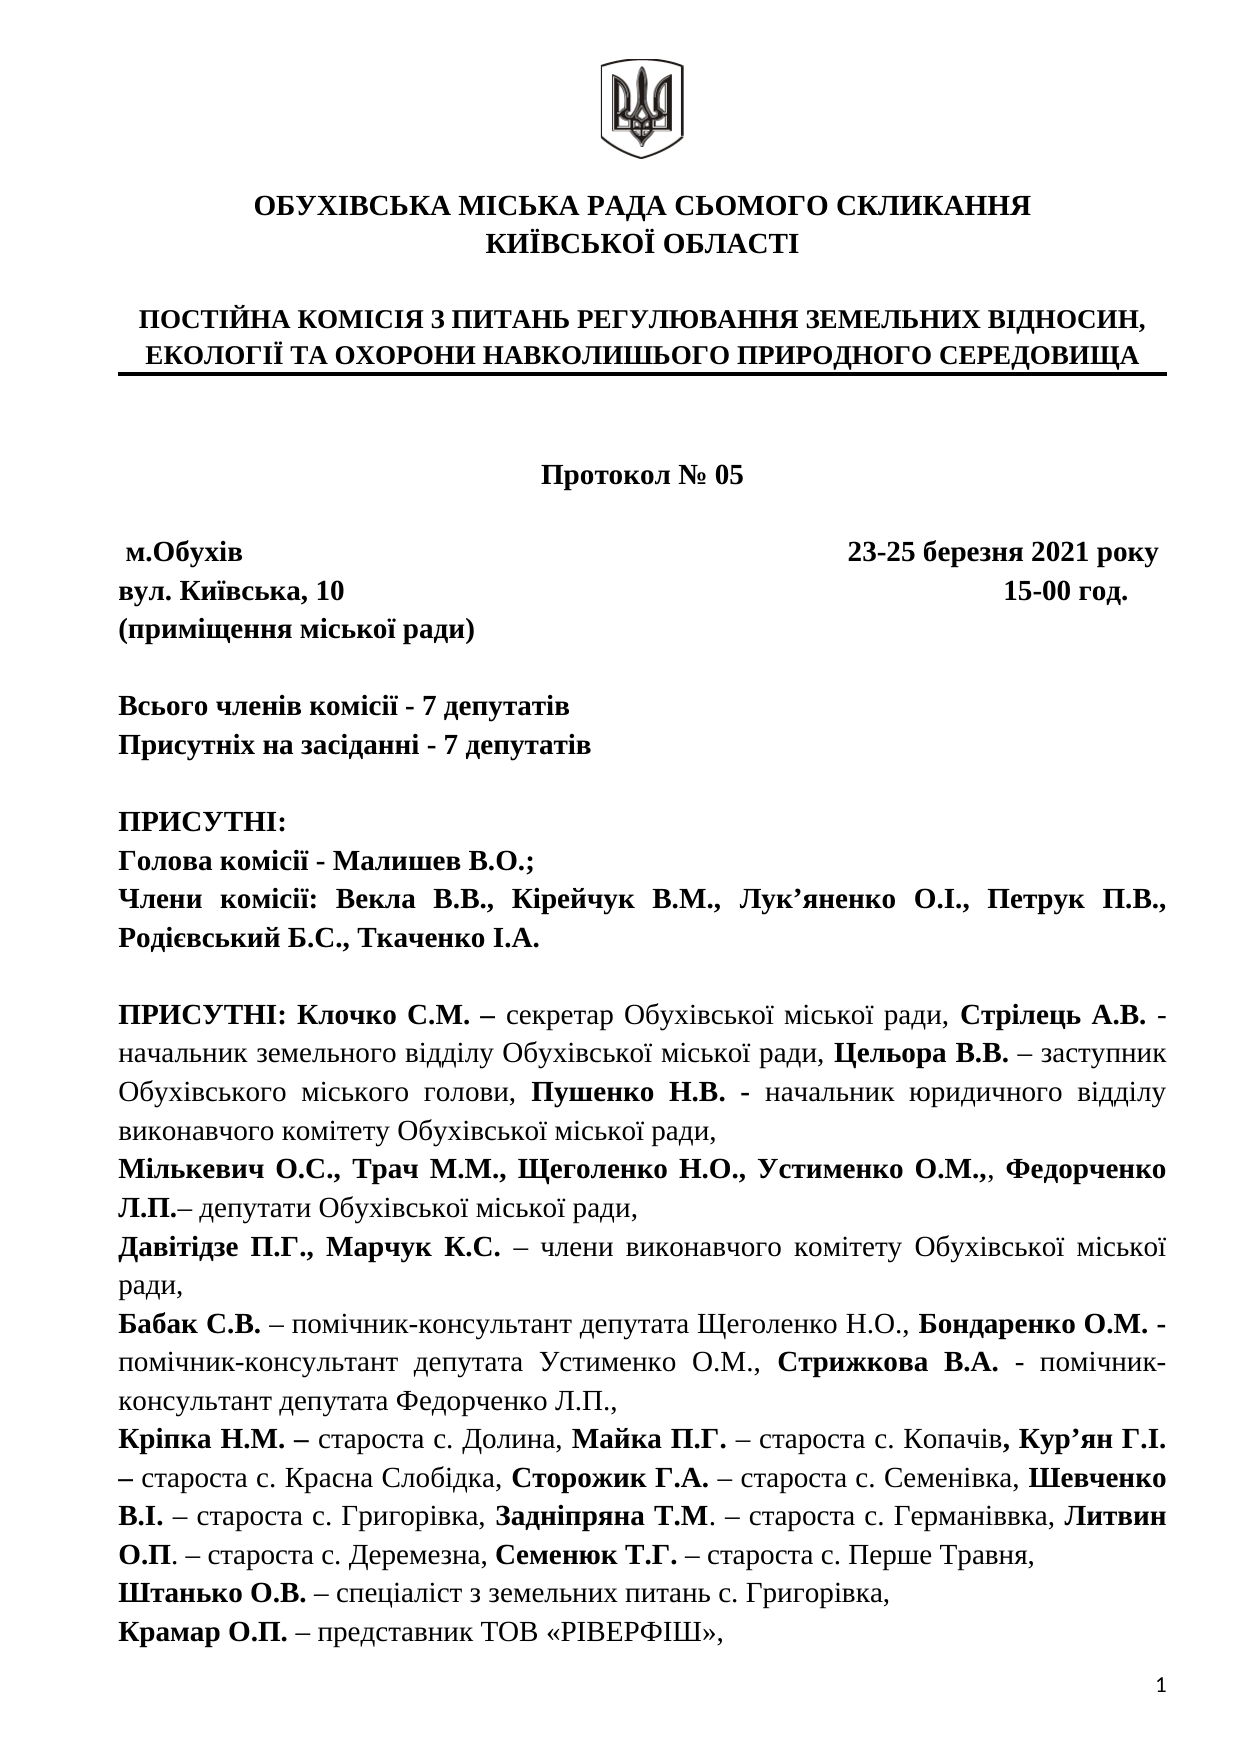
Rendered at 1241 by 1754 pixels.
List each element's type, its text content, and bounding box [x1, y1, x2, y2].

text ПОСТІЙНА КОМІСІЯ З ПИТАНЬ РЕГУЛЮВАННЯ ЗЕМЕЛЬНИХ ВІДНОСИН, ЕКОЛОГІЇ ТА ОХОРОНИ НАВКОЛИШЬОГО ПРИРОДНОГО СЕРЕДОВИЩА [118, 303, 1167, 372]
text Крамар О.П. – представник ТОВ «РІВЕРФІШ», [118, 1614, 1167, 1648]
text вул. Київська, 10 15-00 год. [118, 573, 1167, 606]
text КИЇВСЬКОЇ ОБЛАСТІ [118, 226, 1167, 260]
picture [600, 59, 684, 159]
text Голова комісії - Малишев В.О.; [118, 843, 1167, 876]
text Всього членів комісії - 7 депутатів [118, 688, 1167, 722]
text Давітідзе П.Г., Марчук К.С. – члени виконавчого комітету Обухівської міської ради, [118, 1229, 1167, 1301]
text ПРИСУТНІ: Клочко С.М. – секретар Обухівської міської ради, Стрілець А.В. - начальник земельного відділу Обухівської міської ради, Цельора В.В. – заступник Обухівського міського голови, Пушенко Н.В. - начальник юридичного відділу виконавчого комітету Обухівської міської ради, [118, 997, 1167, 1147]
text Бабак С.В. – помічник-консультант депутата Щеголенко Н.О., Бондаренко О.М. - помічник-консультант депутата Устименко О.М., Стрижкова В.А. - помічник-консультант депутата Федорченко Л.П., [118, 1306, 1167, 1416]
text Присутніх на засіданні - 7 депутатів [118, 727, 1167, 761]
text Кріпка Н.М. – староста с. Долина, Майка П.Г. – староста с. Копачів, Кур’ян Г.І. – староста с. Красна Слобідка, Сторожик Г.А. – староста с. Семенівка, Шевченко В.І. – староста с. Григорівка, Задніпряна Т.М. – староста с. Германіввка, Литвин О.П. – староста с. Деремезна, Семенюк Т.Г. – староста с. Перше Травня, [118, 1421, 1167, 1571]
text Мількевич О.С., Трач М.М., Щеголенко Н.О., Устименко О.М.,, Федорченко Л.П.– депутати Обухівської міської ради, [118, 1152, 1167, 1224]
text ПРИСУТНІ: [118, 804, 1167, 838]
text ОБУХІВСЬКА МІСЬКА РАДА СЬОМОГО СКЛИКАННЯ [118, 188, 1167, 221]
text Протокол № 05 [118, 457, 1167, 491]
text (приміщення міської ради) [118, 611, 1167, 645]
text Штанько О.В. – спеціаліст з земельних питань с. Григорівка, [118, 1576, 1167, 1609]
text м.Обухів 23-25 березня 2021 року [125, 534, 1167, 568]
text Члени комісії: Векла В.В., Кірейчук В.М., Лук’яненко О.І., Петрук П.В., Родієвський Б.С., Ткаченко І.А. [118, 881, 1167, 953]
